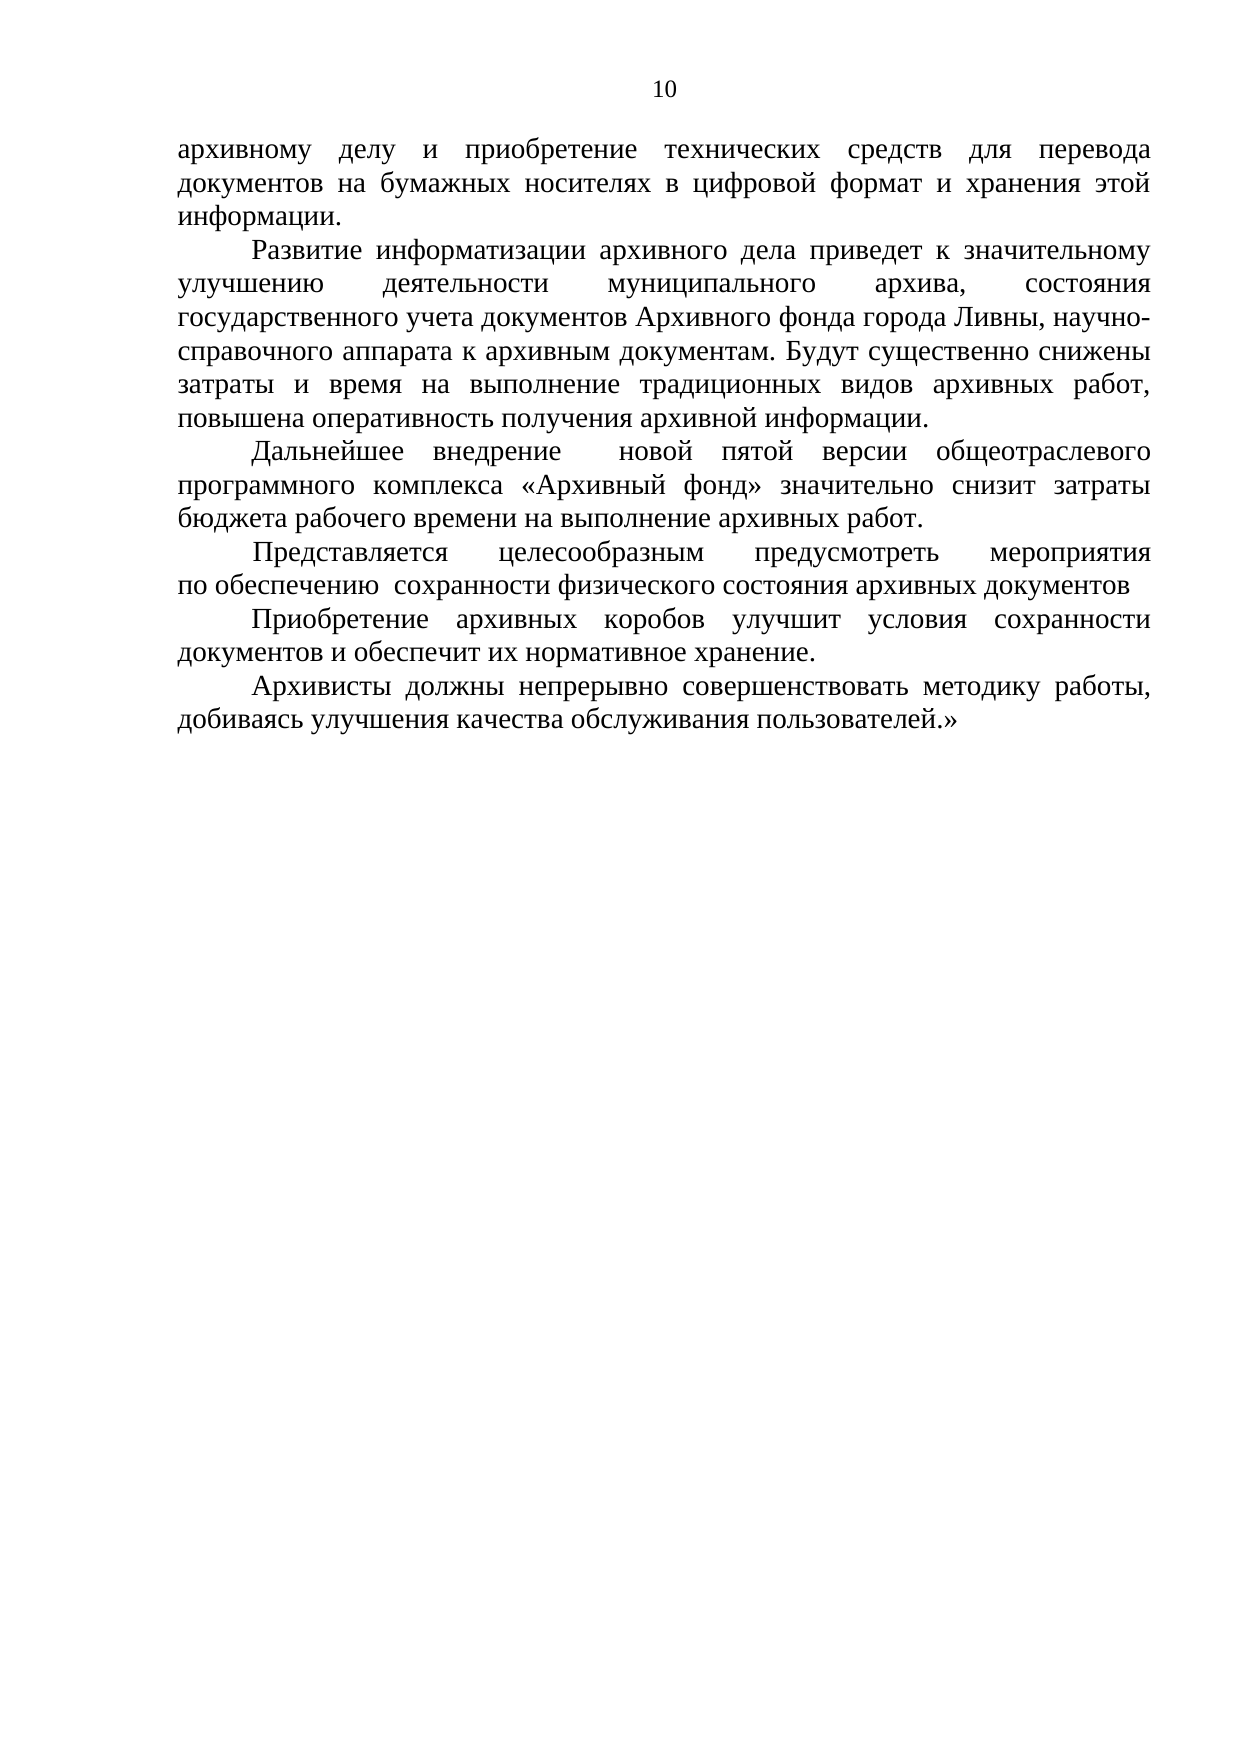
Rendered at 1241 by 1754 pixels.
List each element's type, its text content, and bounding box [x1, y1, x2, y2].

text Архивисты должны непрерывно совершенствовать методику работы, добиваясь улучшения качества обслуживания пользователей.» [177, 668, 1152, 735]
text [177, 131, 1152, 232]
text Приобретение архивных коробов улучшит условия сохранности документов и обеспечит их нормативное хранение. [177, 601, 1152, 668]
text Развитие информатизации архивного дела приведет к значительному улучшению деятельности муниципального архива, состояния государственного учета документов Архивного фонда города Ливны, научно-справочного аппарата к архивным документам. Будут существенно снижены затраты и время на выполнение традиционных видов архивных работ, повышена оперативность получения архивной информации. [177, 232, 1152, 433]
text Представляется целесообразным предусмотреть мероприятия по обеспечению сохранности физического состояния архивных документов [177, 534, 1152, 601]
text Дальнейшее внедрение новой пятой версии общеотраслевого программного комплекса «Архивный фонд» значительно снизит затраты бюджета рабочего времени на выполнение архивных работ. [177, 433, 1152, 534]
